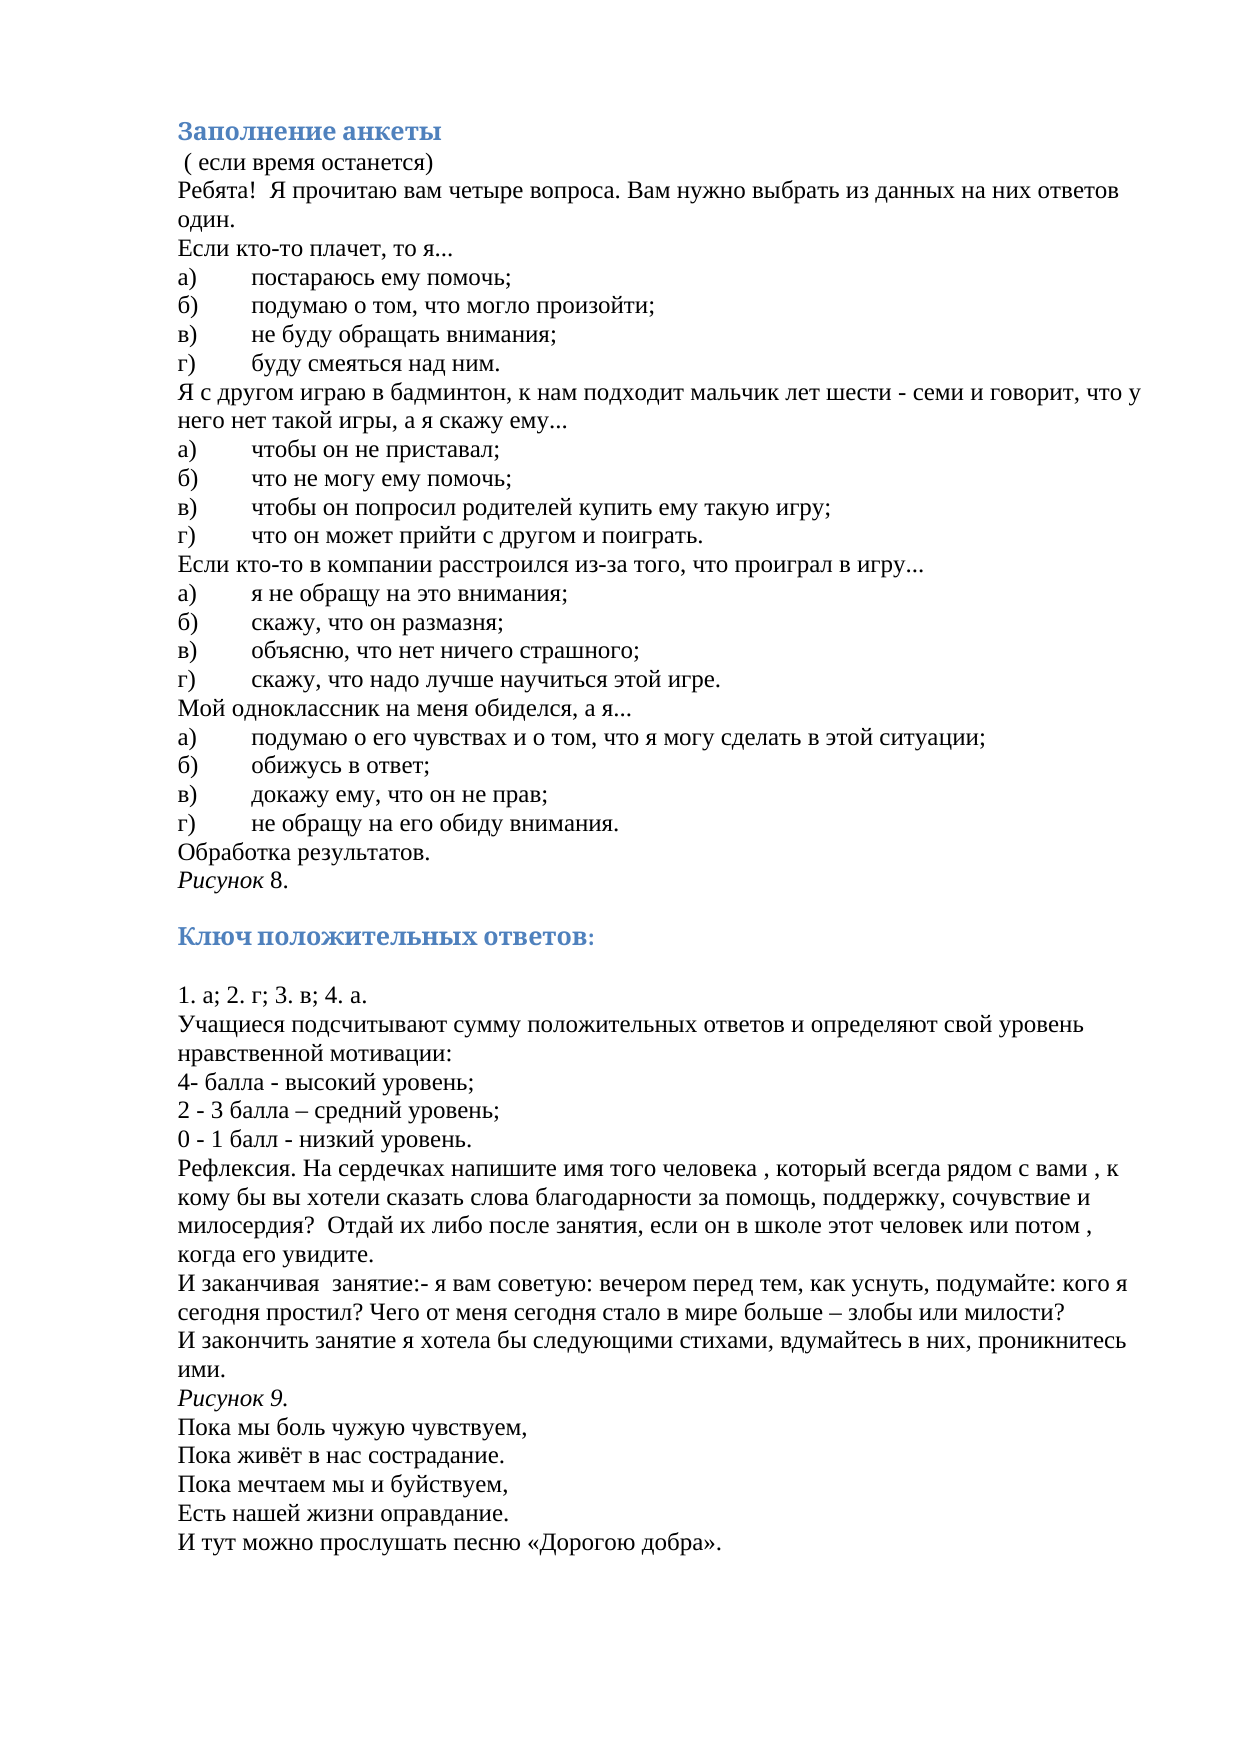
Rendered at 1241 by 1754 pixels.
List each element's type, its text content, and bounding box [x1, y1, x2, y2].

text в) не буду обращать внимания; [177, 319, 1152, 348]
text в) чтобы он попросил родителей купить ему такую игру; [177, 492, 1152, 521]
text Рисунок 9. [177, 1383, 1152, 1412]
text б) подумаю о том, что могло произойти; [177, 291, 1152, 319]
text Пока живёт в нас сострадание. [177, 1441, 1152, 1469]
text Обработка результатов. [177, 837, 1152, 866]
text Учащиеся подсчитывают сумму положительных ответов и определяют свой уровень нравственной мотивации: [177, 1009, 1152, 1067]
text Пока мы боль чужую чувствуем, [177, 1412, 1152, 1441]
text ( если время останется) [177, 147, 1152, 176]
text а) постараюсь ему помочь; [177, 262, 1152, 291]
text б) что не могу ему помочь; [177, 463, 1152, 492]
text И закончить занятие я хотела бы следующими стихами, вдумайтесь в них, проникнитесь ими. [177, 1326, 1152, 1383]
text Заполнение анкеты [177, 118, 1152, 147]
text Если кто-то плачет, то я... [177, 233, 1152, 262]
text б) обижусь в ответ; [177, 751, 1152, 779]
text г) скажу, что надо лучше научиться этой игре. [177, 664, 1152, 693]
text а) я не обращу на это внимания; [177, 578, 1152, 607]
text г) что он может прийти с другом и поиграть. [177, 521, 1152, 549]
text 2 - 3 балла – средний уровень; [314, 1096, 1152, 1124]
text 1. а; 2. г; 3. в; 4. а. [350, 981, 1152, 1009]
text Если кто-то в компании расстроился из-за того, что проиграл в игру... [177, 549, 1152, 578]
text в) докажу ему, что он не прав; [177, 779, 1152, 808]
text Я с другом играю в бадминтон, к нам подходит мальчик лет шести - семи и говорит, что у него нет такой игры, а я скажу ему... [177, 377, 1152, 434]
text Есть нашей жизни оправдание. [177, 1498, 1152, 1527]
text а) подумаю о его чувствах и о том, что я могу сделать в этой ситуации; [177, 722, 1152, 751]
text 4- балла - высокий уровень; [177, 1067, 270, 1096]
text г) не обращу на его обиду внимания. [177, 808, 1152, 837]
text Ключ положительных ответов: [177, 923, 1152, 952]
text в) объясню, что нет ничего страшного; [177, 636, 1152, 664]
text Рисунок 8. [177, 866, 1152, 894]
text 4- балла - высокий уровень; [285, 1067, 1152, 1096]
text И заканчивая занятие:- я вам советую: вечером перед тем, как уснуть, подумайте: кого я сегодня простил? Чего от меня сегодня стало в мире больше – злобы или милости? [177, 1268, 1152, 1326]
text Рефлексия. На сердечках напишите имя того человека , который всегда рядом с вами , к кому бы вы хотели сказать слова благодарности за помощь, поддержку, сочувствие и милосердия? Отдай их либо после занятия, если он в школе этот человек или потом , когда его увидите. [177, 1153, 1152, 1268]
text И тут можно прослушать песню «Дорогою добра». [177, 1527, 1152, 1556]
text 0 - 1 балл - низкий уровень. [177, 1124, 1152, 1153]
text Пока мечтаем мы и буйствуем, [177, 1469, 1152, 1498]
text г) буду смеяться над ним. [177, 348, 1152, 377]
text Ребята! Я прочитаю вам четыре вопроса. Вам нужно выбрать из данных на них ответов один. [177, 176, 1152, 233]
text а) чтобы он не приставал; [177, 434, 1152, 463]
text 1. а; 2. г; 3. в; 4. а. [251, 981, 344, 1009]
text 2 - 3 балла – средний уровень; [177, 1096, 295, 1124]
text б) скажу, что он размазня; [177, 607, 1152, 636]
text Мой одноклассник на меня обиделся, а я... [177, 693, 1152, 722]
